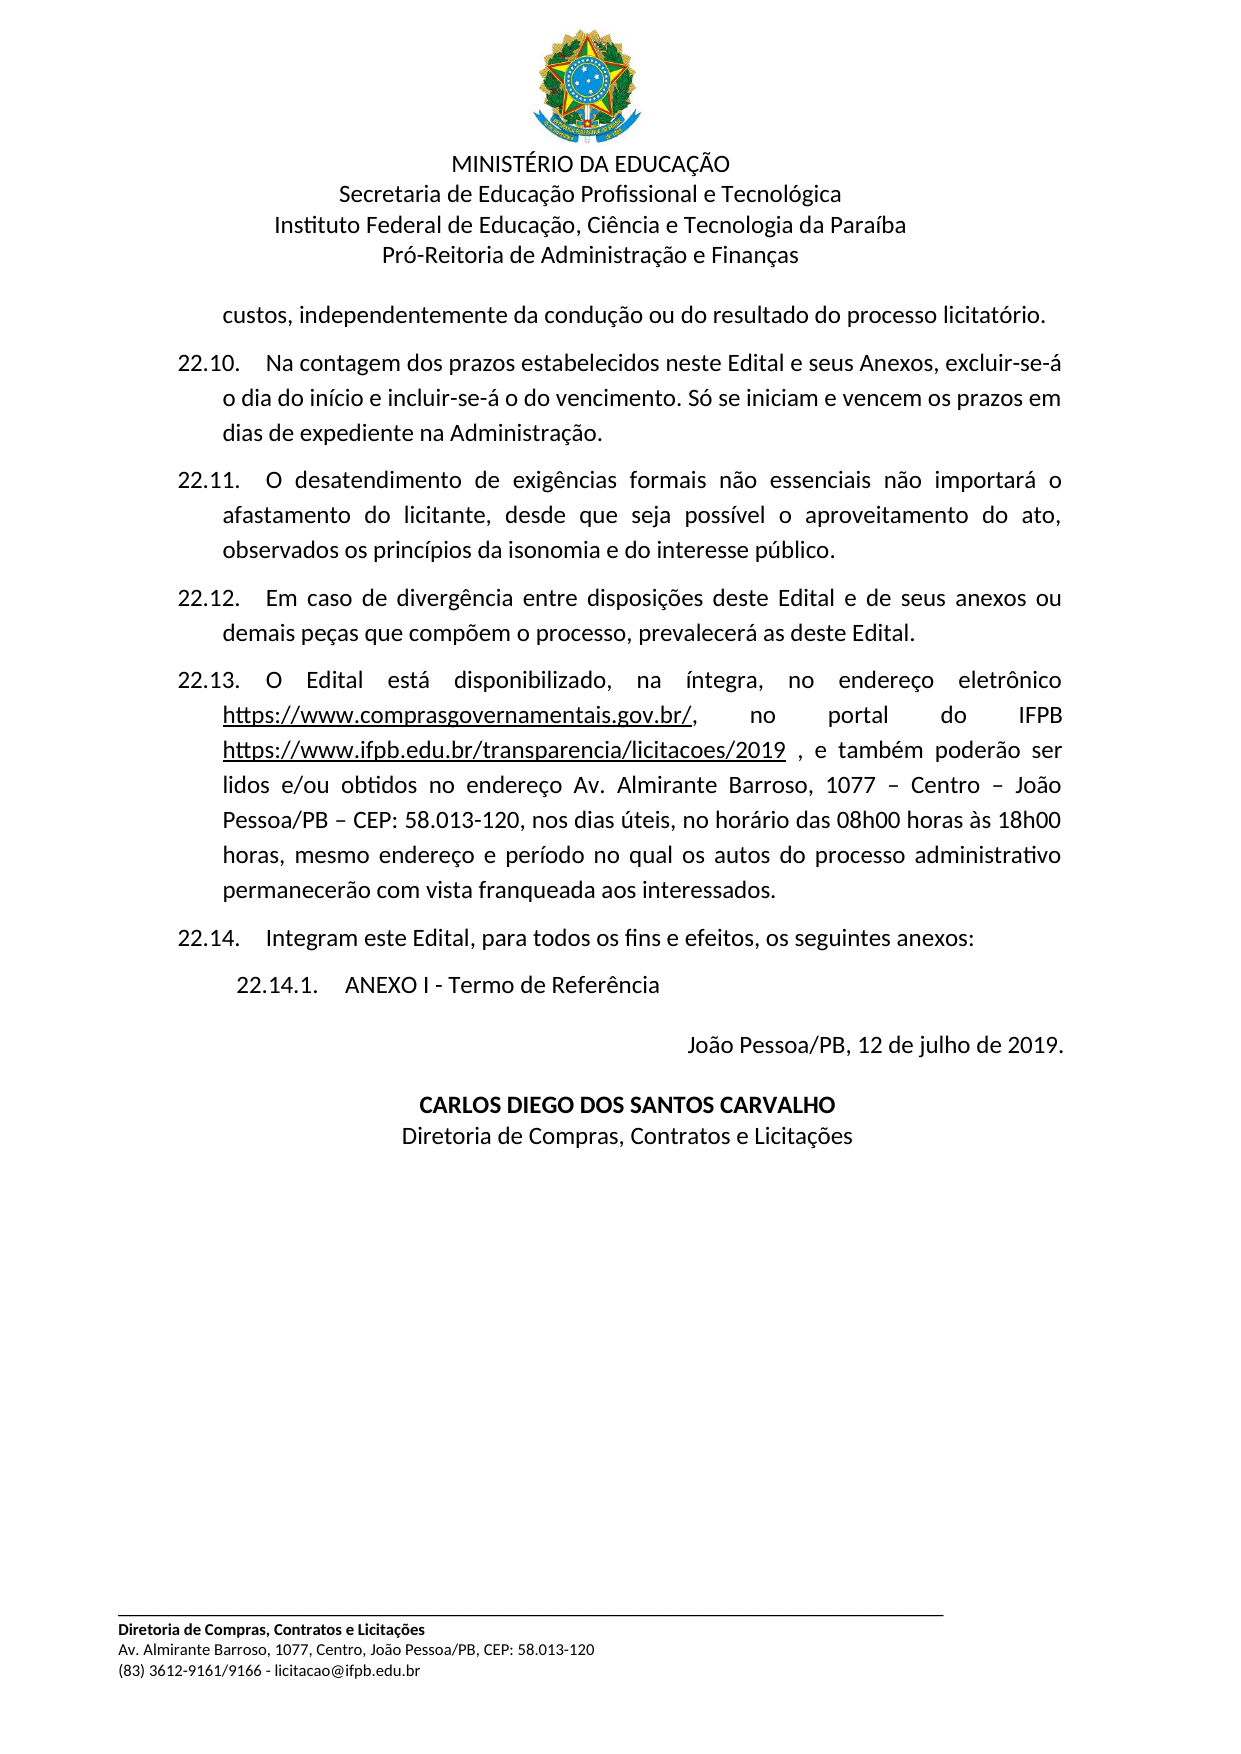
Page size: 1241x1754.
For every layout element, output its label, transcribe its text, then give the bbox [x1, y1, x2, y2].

list O Edital está disponibilizado, na íntegra, no endereço eletrônico https://www.comprasgovernamentais.gov.br/, no portal do IFPB https://www.ifpb.edu.br/transparencia/licitacoes/2019 , e também poderão ser lidos e/ou obtidos no endereço Av. Almirante Barroso, 1077 – Centro – João Pessoa/PB – CEP: 58.013-120, nos dias úteis, no horário das 08h00 horas às 18h00 horas, mesmo endereço e período no qual os autos do processo administrativo permanecerão com vista franqueada aos interessados. [177, 664, 1063, 905]
list Na contagem dos prazos estabelecidos neste Edital e seus Anexos, excluir-se-á o dia do início e incluir-se-á o do vencimento. Só se iniciam e vencem os prazos em dias de expediente na Administração. [177, 347, 1063, 447]
list Em caso de divergência entre disposições deste Edital e de seus anexos ou demais peças que compõem o processo, prevalecerá as deste Edital. [177, 582, 1063, 647]
text João Pessoa/PB, 12 de julho de 2019. [156, 1029, 1064, 1060]
text Diretoria de Compras, Contratos e Licitações [118, 1120, 1063, 1150]
picture [529, 26, 645, 146]
list Integram este Edital, para todos os fins e efeitos, os seguintes anexos: [177, 922, 1063, 952]
list ANEXO I - Termo de Referência [236, 969, 1063, 1000]
text CARLOS DIEGO DOS SANTOS CARVALHO [118, 1089, 1063, 1120]
list O desatendimento de exigências formais não essenciais não importará o afastamento do licitante, desde que seja possível o aproveitamento do ato, observados os princípios da isonomia e do interesse público. [177, 464, 1063, 565]
